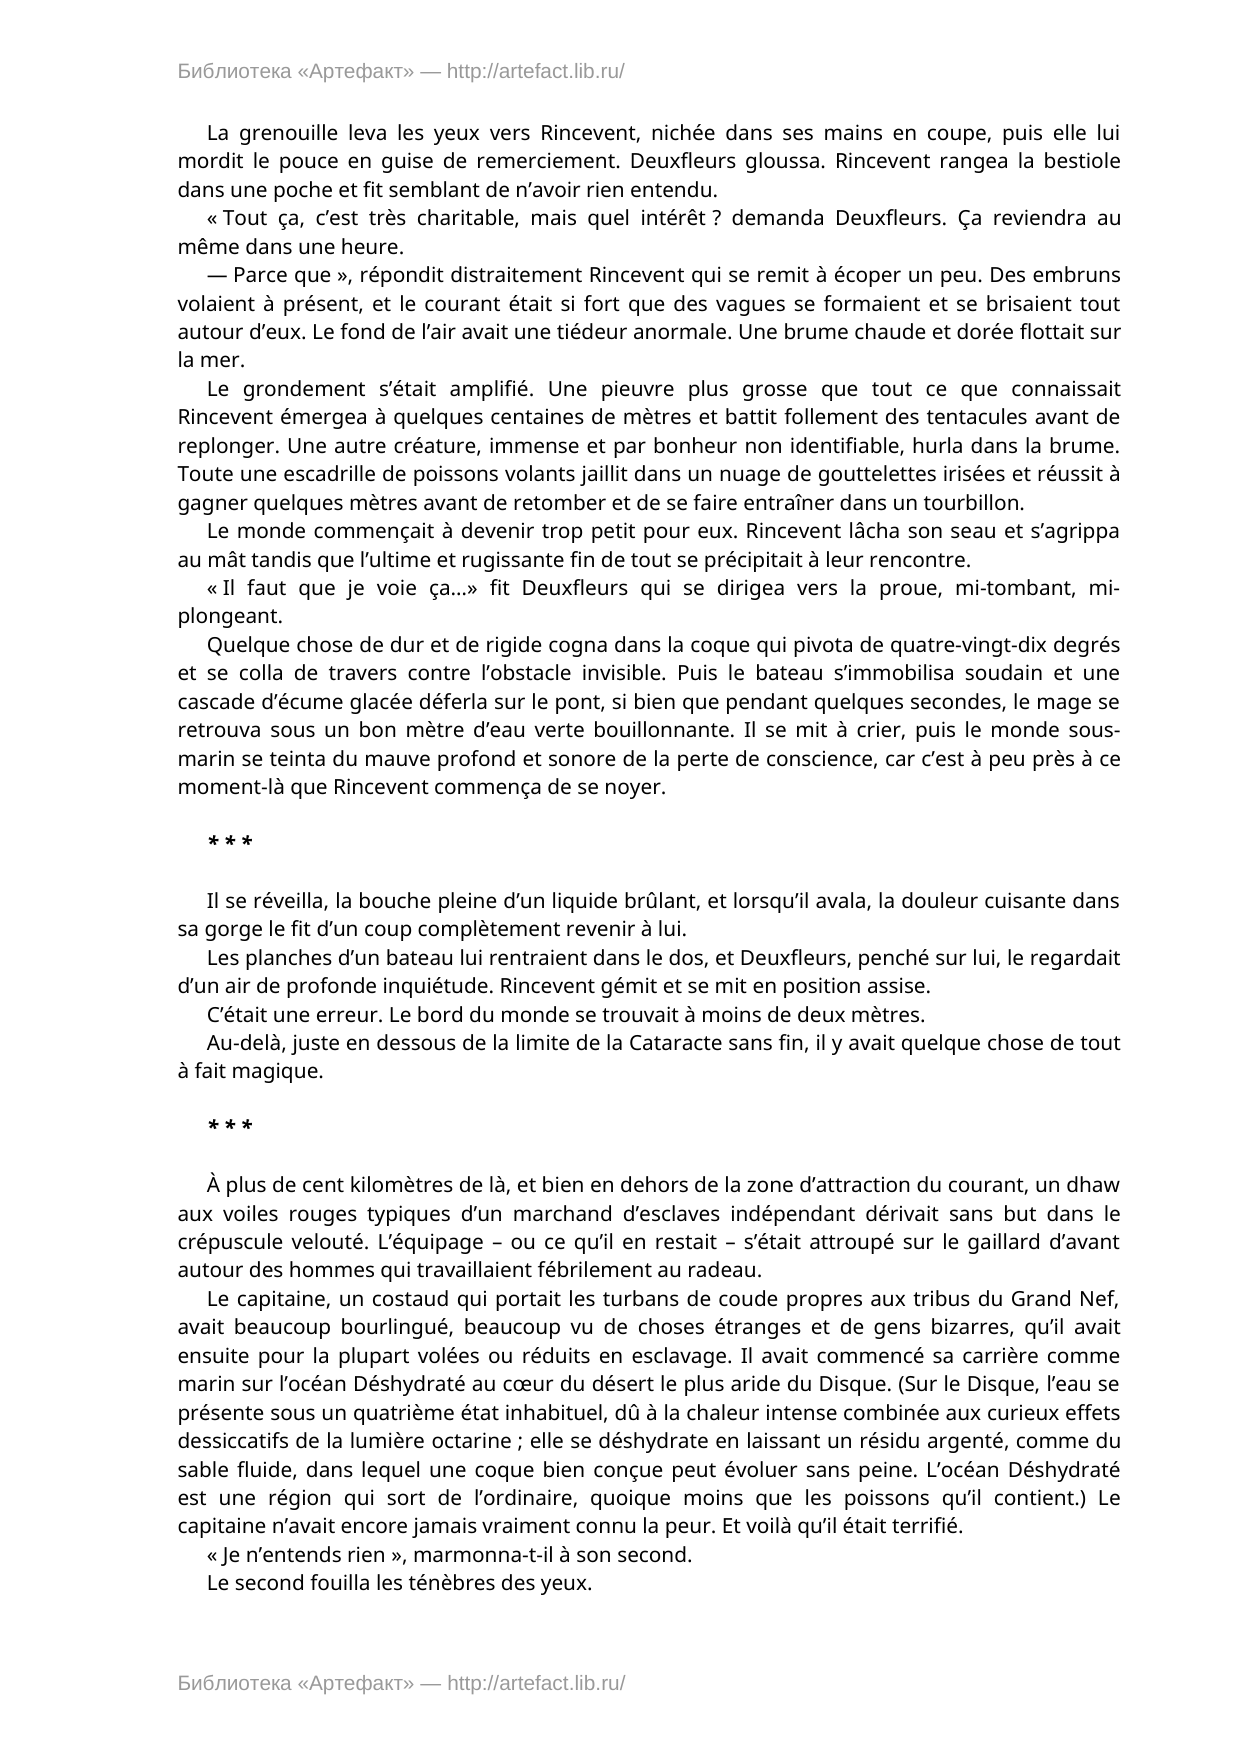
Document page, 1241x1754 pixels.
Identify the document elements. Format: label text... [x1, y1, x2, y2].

text « Il faut que je voie ça…» fit Deuxfleurs qui se dirigea vers la proue, mi-tombant, mi-plongeant. [177, 573, 1122, 630]
text La grenouille leva les yeux vers Rincevent, nichée dans ses mains en coupe, puis elle lui mordit le pouce en guise de remerciement. Deuxfleurs gloussa. Rincevent rangea la bestiole dans une poche et fit semblant de n’avoir rien entendu. [177, 118, 1122, 203]
text Le second fouilla les ténèbres des yeux. [177, 1568, 1122, 1597]
text C’était une erreur. Le bord du monde se trouvait à moins de deux mètres. [177, 1000, 1122, 1028]
text — Parce que », répondit distraitement Rincevent qui se remit à écoper un peu. Des embruns volaient à présent, et le courant était si fort que des vagues se formaient et se brisaient tout autour d’eux. Le fond de l’air avait une tiédeur anormale. Une brume chaude et dorée flottait sur la mer. [177, 260, 1122, 374]
text Le grondement s’était amplifié. Une pieuvre plus grosse que tout ce que connaissait Rincevent émergea à quelques centaines de mètres et battit follement des tentacules avant de replonger. Une autre créature, immense et par bonheur non identifiable, hurla dans la brume. Toute une escadrille de poissons volants jaillit dans un nuage de gouttelettes irisées et réussit à gagner quelques mètres avant de retomber et de se faire entraîner dans un tourbillon. [177, 374, 1122, 516]
text Le capitaine, un costaud qui portait les turbans de coude propres aux tribus du Grand Nef, avait beaucoup bourlingué, beaucoup vu de choses étranges et de gens bizarres, qu’il avait ensuite pour la plupart volées ou réduits en esclavage. Il avait commencé sa carrière comme marin sur l’océan Déshydraté au cœur du désert le plus aride du Disque. (Sur le Disque, l’eau se présente sous un quatrième état inhabituel, dû à la chaleur intense combinée aux curieux effets dessiccatifs de la lumière octarine ; elle se déshydrate en laissant un résidu argenté, comme du sable fluide, dans lequel une coque bien conçue peut évoluer sans peine. L’océan Déshydraté est une région qui sort de l’ordinaire, quoique moins que les poissons qu’il contient.) Le capitaine n’avait encore jamais vraiment connu la peur. Et voilà qu’il était terrifié. [177, 1284, 1122, 1540]
text « Tout ça, c’est très charitable, mais quel intérêt ? demanda Deuxfleurs. Ça reviendra au même dans une heure. [177, 203, 1122, 260]
text À plus de cent kilomètres de là, et bien en dehors de la zone d’attraction du courant, un dhaw aux voiles rouges typiques d’un marchand d’esclaves indépendant dérivait sans but dans le crépuscule velouté. L’équipage – ou ce qu’il en restait – s’était attroupé sur le gaillard d’avant autour des hommes qui travaillaient fébrilement au radeau. [177, 1170, 1122, 1284]
text Il se réveilla, la bouche pleine d’un liquide brûlant, et lorsqu’il avala, la douleur cuisante dans sa gorge le fit d’un coup complètement revenir à lui. [177, 886, 1122, 943]
subtitle * * * [177, 829, 1122, 857]
text « Je n’entends rien », marmonna-t-il à son second. [177, 1540, 1122, 1568]
subtitle * * * [177, 1113, 1122, 1142]
text Les planches d’un bateau lui rentraient dans le dos, et Deuxfleurs, penché sur lui, le regardait d’un air de profonde inquiétude. Rincevent gémit et se mit en position assise. [177, 943, 1122, 1000]
text Au-delà, juste en dessous de la limite de la Cataracte sans fin, il y avait quelque chose de tout à fait magique. [177, 1028, 1122, 1085]
text Quelque chose de dur et de rigide cogna dans la coque qui pivota de quatre-vingt-dix degrés et se colla de travers contre l’obstacle invisible. Puis le bateau s’immobilisa soudain et une cascade d’écume glacée déferla sur le pont, si bien que pendant quelques secondes, le mage se retrouva sous un bon mètre d’eau verte bouillonnante. Il se mit à crier, puis le monde sous-marin se teinta du mauve profond et sonore de la perte de conscience, car c’est à peu près à ce moment-là que Rincevent commença de se noyer. [177, 630, 1122, 801]
text Le monde commençait à devenir trop petit pour eux. Rincevent lâcha son seau et s’agrippa au mât tandis que l’ultime et rugissante fin de tout se précipitait à leur rencontre. [177, 516, 1122, 573]
